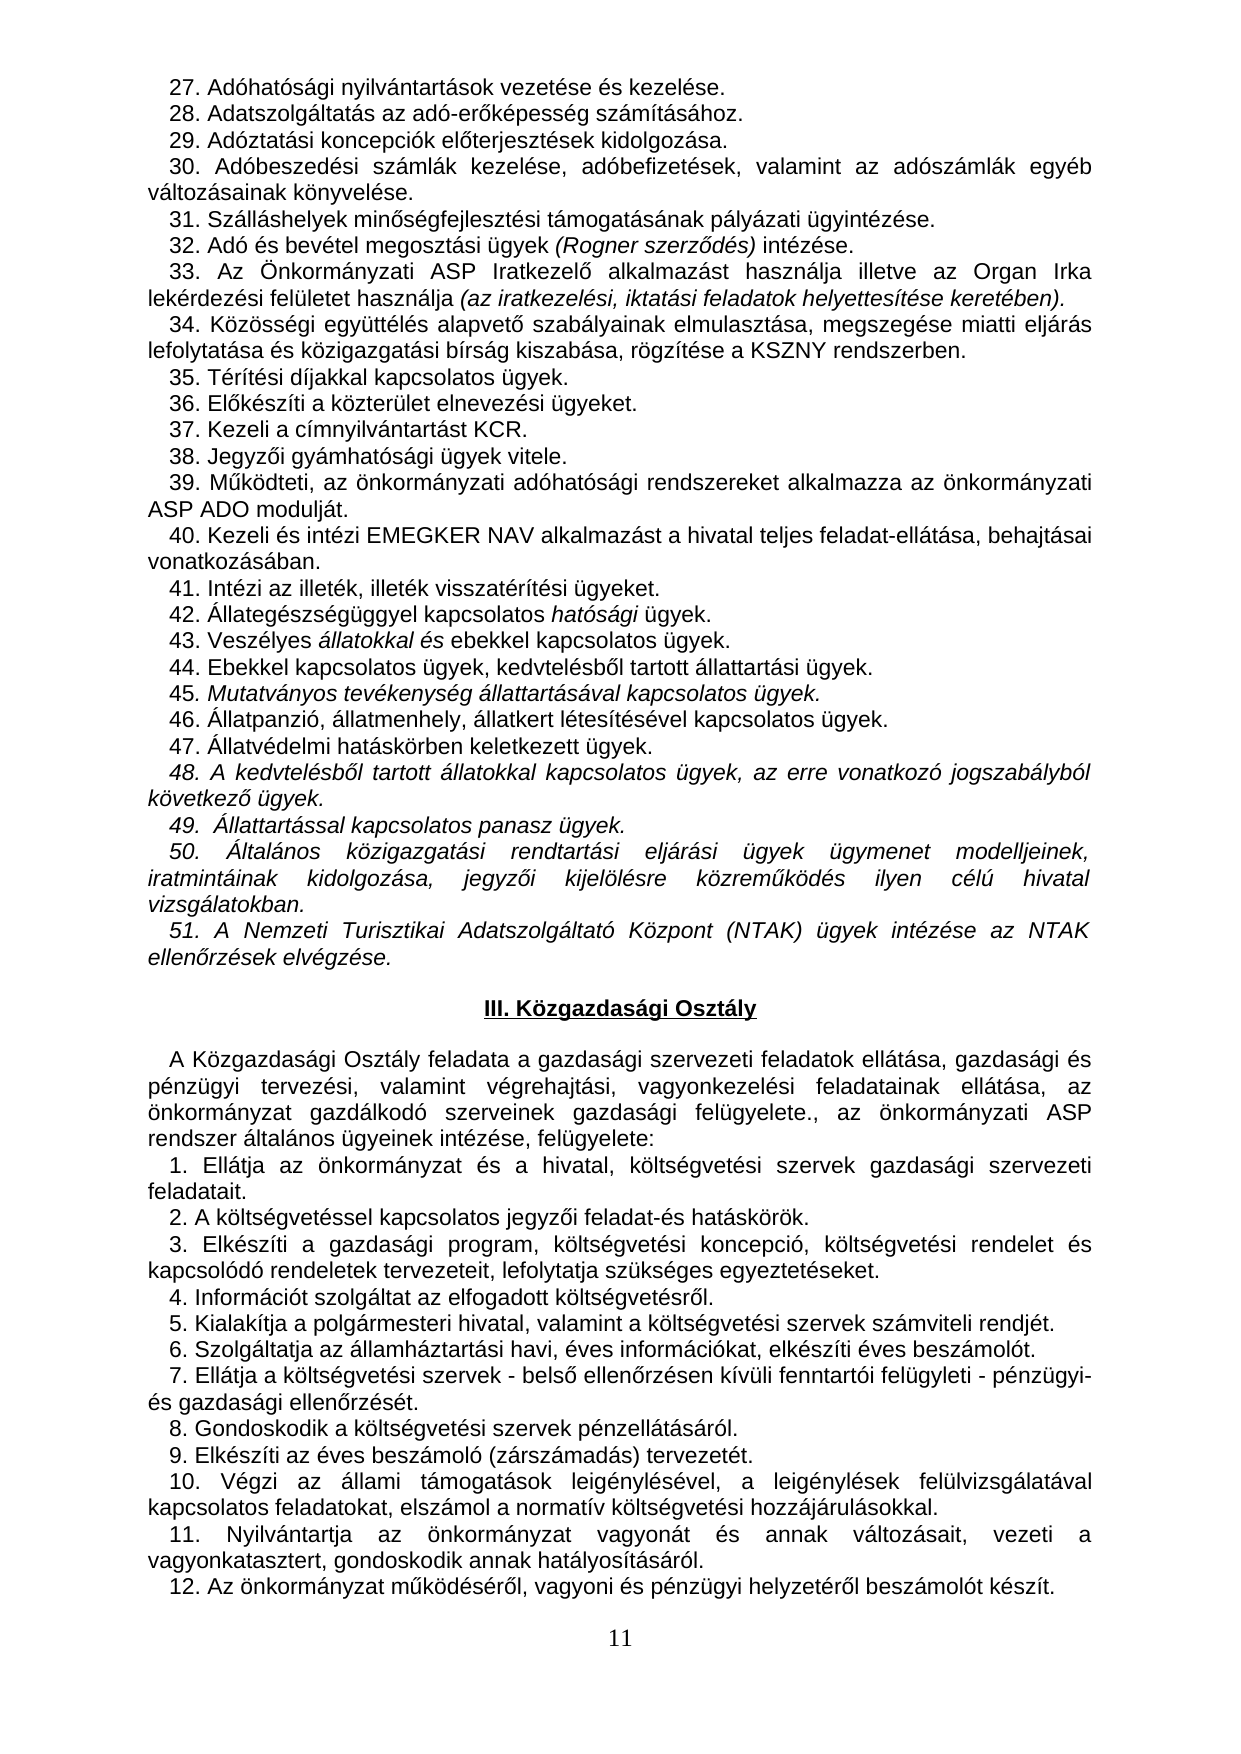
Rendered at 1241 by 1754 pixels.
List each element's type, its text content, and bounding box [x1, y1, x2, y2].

text 11. Nyilvántartja az önkormányzat vagyonát és annak változásait, vezeti a vagyonkatasztert, gondoskodik annak hatályosításáról. [148, 1521, 1092, 1573]
text 49. Állattartással kapcsolatos panasz ügyek. [148, 812, 1092, 838]
text 4. Információt szolgáltat az elfogadott költségvetésről. [148, 1283, 1092, 1310]
text 28. Adatszolgáltatás az adó-erőképesség számításához. [148, 100, 1092, 127]
text 2. A költségvetéssel kapcsolatos jegyzői feladat-és hatáskörök. [148, 1204, 1092, 1231]
text 36. Előkészíti a közterület elnevezési ügyeket. [148, 390, 1092, 416]
text 45. Mutatványos tevékenység állattartásával kapcsolatos ügyek. [148, 680, 1092, 706]
text A Közgazdasági Osztály feladata a gazdasági szervezeti feladatok ellátása, gazdasági és pénzügyi tervezési, valamint végrehajtási, vagyonkezelési feladatainak ellátása, az önkormányzat gazdálkodó szerveinek gazdasági felügyelete., az önkormányzati ASP rendszer általános ügyeinek intézése, felügyelete: [148, 1046, 1092, 1152]
text 33. Az Önkormányzati ASP Iratkezelő alkalmazást használja illetve az Organ Irka lekérdezési felületet használja (az iratkezelési, iktatási feladatok helyettesítése keretében). [148, 258, 1092, 311]
text 1. Ellátja az önkormányzat és a hivatal, költségvetési szervek gazdasági szervezeti feladatait. [148, 1152, 1092, 1204]
text 31. Szálláshelyek minőségfejlesztési támogatásának pályázati ügyintézése. [148, 206, 1092, 232]
text 10. Végzi az állami támogatások leigénylésével, a leigénylések felülvizsgálatával kapcsolatos feladatokat, elszámol a normatív költségvetési hozzájárulásokkal. [148, 1468, 1092, 1521]
text 41. Intézi az illeték, illeték visszatérítési ügyeket. [148, 574, 1092, 601]
text 27. Adóhatósági nyilvántartások vezetése és kezelése. [148, 74, 1092, 100]
text 48. A kedvtelésből tartott állatokkal kapcsolatos ügyek, az erre vonatkozó jogszabályból következő ügyek. [148, 759, 1092, 812]
text 43. Veszélyes állatokkal és ebekkel kapcsolatos ügyek. [148, 627, 1092, 654]
text III. Közgazdasági Osztály [148, 995, 1092, 1021]
text 38. Jegyzői gyámhatósági ügyek vitele. [148, 443, 1092, 469]
text 12. Az önkormányzat működéséről, vagyoni és pénzügyi helyzetéről beszámolót készít. [148, 1573, 1092, 1600]
text 42. Állategészségüggyel kapcsolatos hatósági ügyek. [148, 601, 1092, 627]
text 5. Kialakítja a polgármesteri hivatal, valamint a költségvetési szervek számviteli rendjét. [148, 1310, 1092, 1336]
text 29. Adóztatási koncepciók előterjesztések kidolgozása. [148, 127, 1092, 153]
text 37. Kezeli a címnyilvántartást KCR. [148, 416, 1092, 443]
text 51. A Nemzeti Turisztikai Adatszolgáltató Központ (NTAK) ügyek intézése az NTAK ellenőrzések elvégzése. [148, 917, 1092, 970]
text 50. Általános közigazgatási rendtartási eljárási ügyek ügymenet modelljeinek, iratmintáinak kidolgozása, jegyzői kijelölésre közreműködés ilyen célú hivatal vizsgálatokban. [148, 838, 1092, 917]
text 8. Gondoskodik a költségvetési szervek pénzellátásáról. [148, 1415, 1092, 1442]
text 40. Kezeli és intézi EMEGKER NAV alkalmazást a hivatal teljes feladat-ellátása, behajtásai vonatkozásában. [148, 522, 1092, 574]
text 47. Állatvédelmi hatáskörben keletkezett ügyek. [148, 733, 1092, 759]
text 34. Közösségi együttélés alapvető szabályainak elmulasztása, megszegése miatti eljárás lefolytatása és közigazgatási bírság kiszabása, rögzítése a KSZNY rendszerben. [148, 311, 1092, 364]
text 44. Ebekkel kapcsolatos ügyek, kedvtelésből tartott állattartási ügyek. [148, 654, 1092, 680]
text 9. Elkészíti az éves beszámoló (zárszámadás) tervezetét. [148, 1442, 1092, 1468]
text 6. Szolgáltatja az államháztartási havi, éves információkat, elkészíti éves beszámolót. [148, 1336, 1092, 1362]
text 39. Működteti, az önkormányzati adóhatósági rendszereket alkalmazza az önkormányzati ASP ADO modulját. [148, 469, 1092, 522]
text 32. Adó és bevétel megosztási ügyek (Rogner szerződés) intézése. [148, 232, 1092, 258]
text 46. Állatpanzió, állatmenhely, állatkert létesítésével kapcsolatos ügyek. [148, 706, 1092, 733]
text 7. Ellátja a költségvetési szervek - belső ellenőrzésen kívüli fenntartói felügyleti - pénzügyi-és gazdasági ellenőrzését. [148, 1362, 1092, 1415]
text 30. Adóbeszedési számlák kezelése, adóbefizetések, valamint az adószámlák egyéb változásainak könyvelése. [148, 153, 1092, 206]
text 3. Elkészíti a gazdasági program, költségvetési koncepció, költségvetési rendelet és kapcsolódó rendeletek tervezeteit, lefolytatja szükséges egyeztetéseket. [148, 1231, 1092, 1283]
text 35. Térítési díjakkal kapcsolatos ügyek. [148, 364, 1092, 390]
